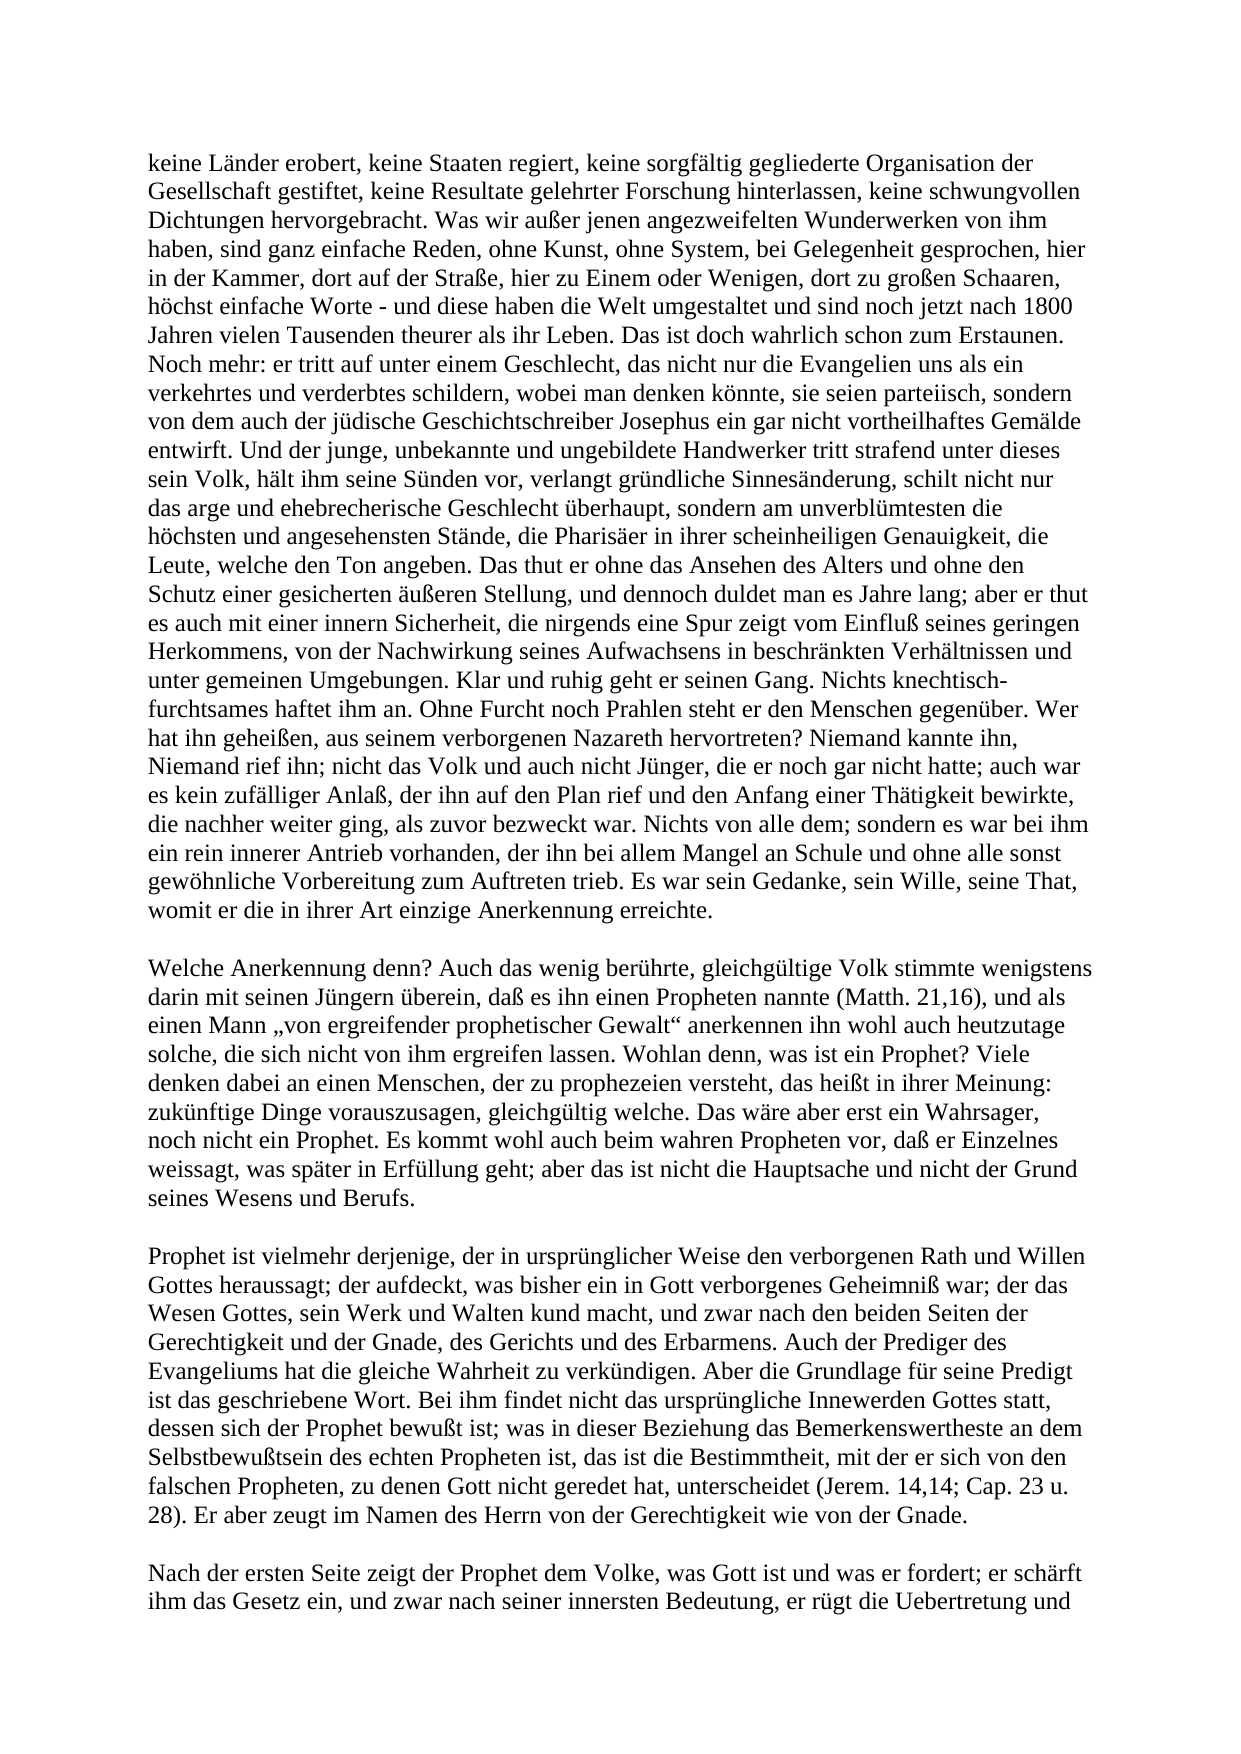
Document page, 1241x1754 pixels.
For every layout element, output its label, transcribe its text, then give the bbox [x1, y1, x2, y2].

text Prophet ist vielmehr derjenige, der in ursprünglicher Weise den verborgenen Rath und Willen Gottes heraussagt; der aufdeckt, was bisher ein in Gott verborgenes Geheimniß war; der das Wesen Gottes, sein Werk und Walten kund macht, und zwar nach den beiden Seiten der Gerechtigkeit und der Gnade, des Gerichts und des Erbarmens. Auch der Prediger des Evangeliums hat die gleiche Wahrheit zu verkündigen. Aber die Grundlage für seine Predigt ist das geschriebene Wort. Bei ihm findet nicht das ursprüngliche Innewerden Gottes statt, dessen sich der Prophet bewußt ist; was in dieser Beziehung das Bemerkenswertheste an dem Selbstbewußtsein des echten Propheten ist, das ist die Bestimmtheit, mit der er sich von den falschen Propheten, zu denen Gott nicht geredet hat, unterscheidet (Jerem. 14,14; Cap. 23 u. 28). Er aber zeugt im Namen des Herrn von der Gerechtigkeit wie von der Gnade. [148, 1241, 1093, 1528]
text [148, 1558, 1093, 1615]
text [148, 148, 1093, 924]
text Welche Anerkennung denn? Auch das wenig berührte, gleichgültige Volk stimmte wenigstens darin mit seinen Jüngern überein, daß es ihn einen Propheten nannte (Matth. 21,16), und als einen Mann „von ergreifender prophetischer Gewalt“ anerkennen ihn wohl auch heutzutage solche, die sich nicht von ihm ergreifen lassen. Wohlan denn, was ist ein Prophet? Viele denken dabei an einen Menschen, der zu prophezeien versteht, das heißt in ihrer Meinung: zukünftige Dinge vorauszusagen, gleichgültig welche. Das wäre aber erst ein Wahrsager, noch nicht ein Prophet. Es kommt wohl auch beim wahren Propheten vor, daß er Einzelnes weissagt, was später in Erfüllung geht; aber das ist nicht die Hauptsache und nicht der Grund seines Wesens und Berufs. [148, 953, 1093, 1212]
